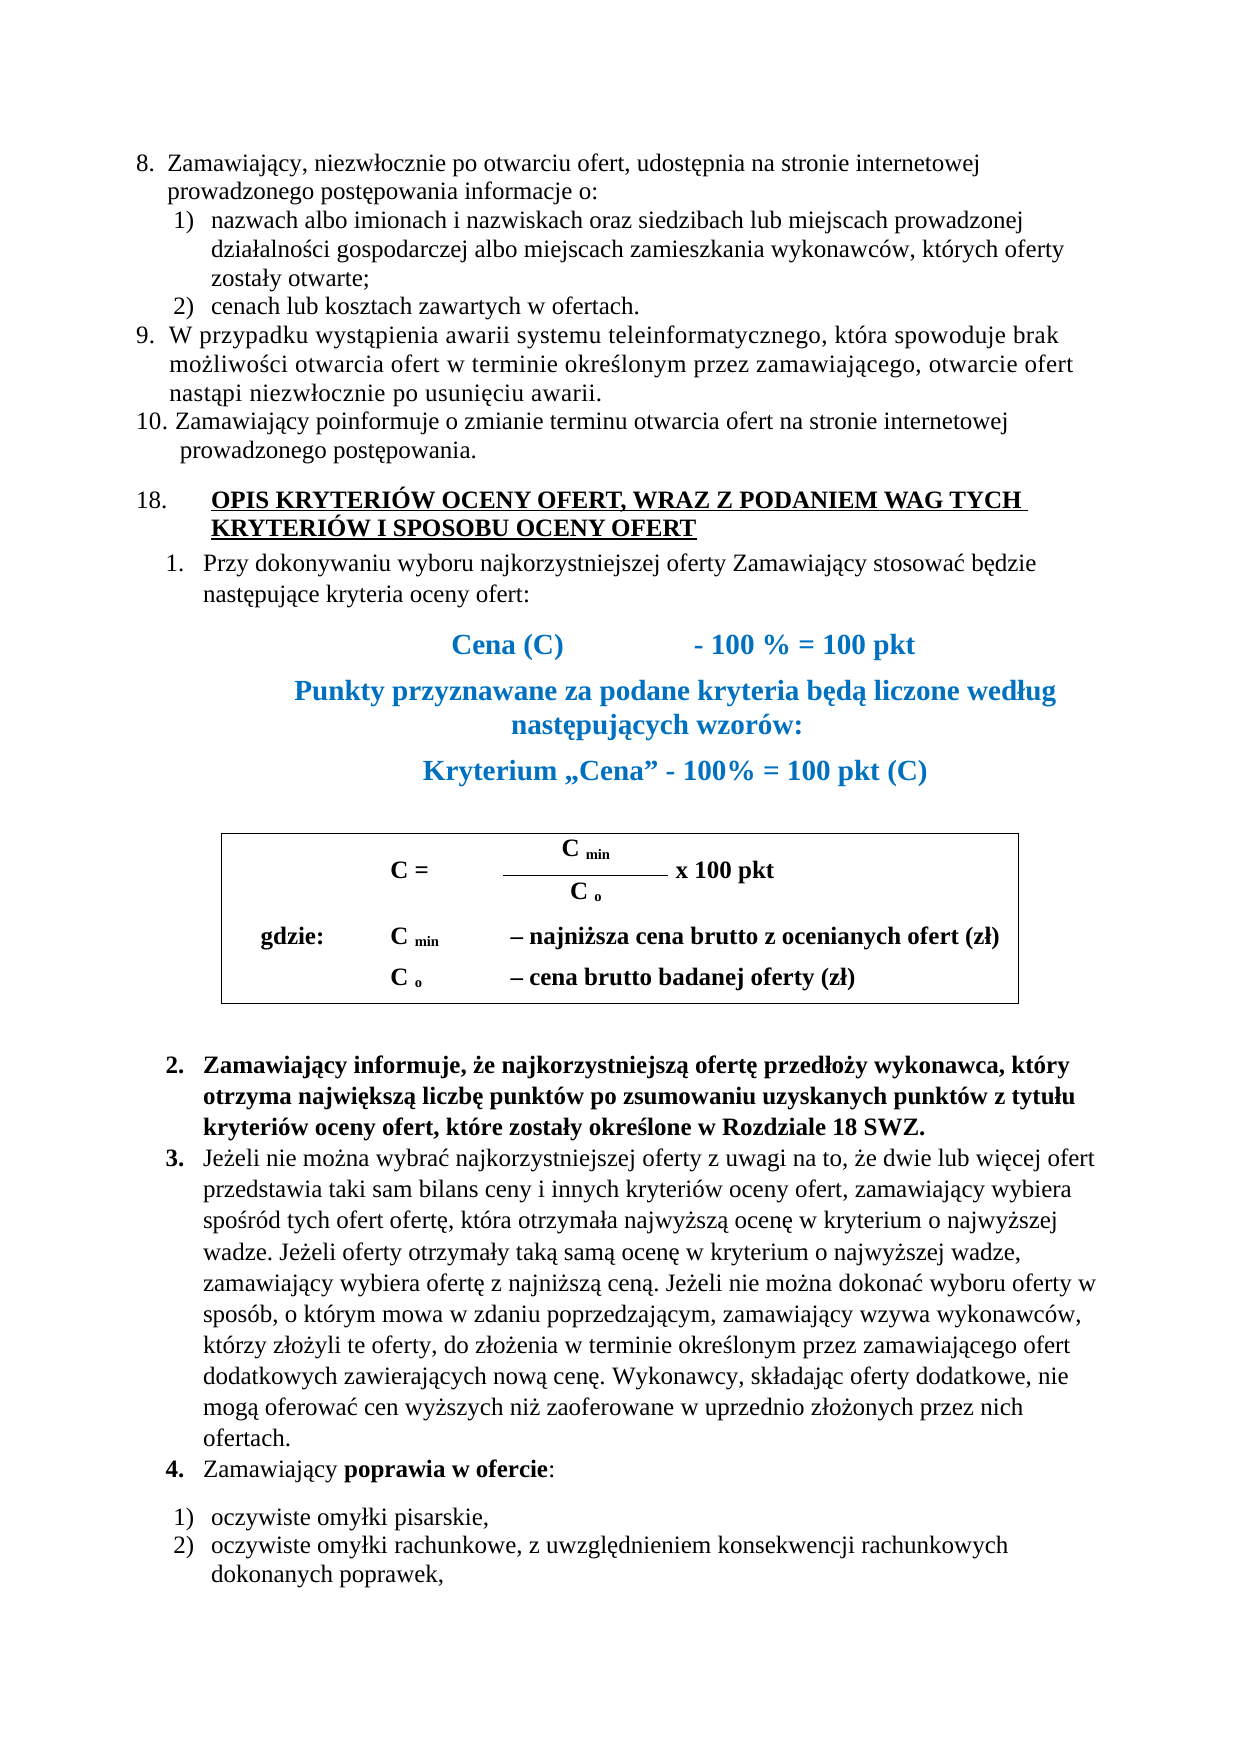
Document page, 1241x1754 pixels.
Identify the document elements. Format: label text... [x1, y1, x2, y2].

list Zamawiający informuje, że najkorzystniejszą ofertę przedłoży wykonawca, który otrzyma największą liczbę punktów po zsumowaniu uzyskanych punktów z tytułu kryteriów oceny ofert, które zostały określone w Rozdziale 18 SWZ. [165, 1050, 1104, 1141]
list Jeżeli nie można wybrać najkorzystniejszej oferty z uwagi na to, że dwie lub więcej ofert przedstawia taki sam bilans ceny i innych kryteriów oceny ofert, zamawiający wybiera spośród tych ofert ofertę, która otrzymała najwyższą ocenę w kryterium o najwyższej wadze. Jeżeli oferty otrzymały taką samą ocenę w kryterium o najwyższej wadze, zamawiający wybiera ofertę z najniższą ceną. Jeżeli nie można dokonać wyboru oferty w sposób, o którym mowa w zdaniu poprzedzającym, zamawiający wzywa wykonawców, którzy złożyli te oferty, do złożenia w terminie określonym przez zamawiającego ofert dodatkowych zawierających nową cenę. Wykonawcy, składając oferty dodatkowe, nie mogą oferować cen wyższych niż zaoferowane w uprzednio złożonych przez nich ofertach. [165, 1143, 1104, 1452]
text 10. Zamawiający poinformuje o zmianie terminu otwarcia ofert na stronie internetowej prowadzonego postępowania. [136, 406, 1104, 464]
list Zamawiający poprawia w ofercie: [165, 1454, 1104, 1483]
list Przy dokonywaniu wyboru najkorzystniejszej oferty Zamawiający stosować będzie następujące kryteria oceny ofert: [165, 548, 1104, 608]
list oczywiste omyłki pisarskie, [173, 1502, 1104, 1530]
subtitle Opis kryteriów oceny ofert, wraz z podaniem wag tych kryteriów i sposobu oceny ofert [136, 485, 1104, 542]
subtitle Punkty przyznawane za podane kryteria będą liczone według następujących wzorów: [209, 673, 1104, 740]
subtitle Cena (C) - 100 % = 100 pkt [209, 627, 1104, 661]
table_header [222, 834, 1018, 1003]
subtitle Kryterium „Cena” - 100% = 100 pkt (C) [209, 753, 1104, 786]
list nazwach albo imionach i nazwiskach oraz siedzibach lub miejscach prowadzonej działalności gospodarczej albo miejscach zamieszkania wykonawców, których oferty zostały otwarte; [173, 205, 1104, 291]
list oczywiste omyłki rachunkowe, z uwzględnieniem konsekwencji rachunkowych dokonanych poprawek, [173, 1530, 1104, 1588]
text 8. Zamawiający, niezwłocznie po otwarciu ofert, udostępnia na stronie internetowej prowadzonego postępowania informacje o: [136, 148, 1104, 205]
text 9. W przypadku wystąpienia awarii systemu teleinformatycznego, która spowoduje brak możliwości otwarcia ofert w terminie określonym przez zamawiającego, otwarcie ofert nastąpi niezwłocznie po usunięciu awarii. [136, 320, 1104, 406]
list cenach lub kosztach zawartych w ofertach. [173, 291, 1104, 320]
